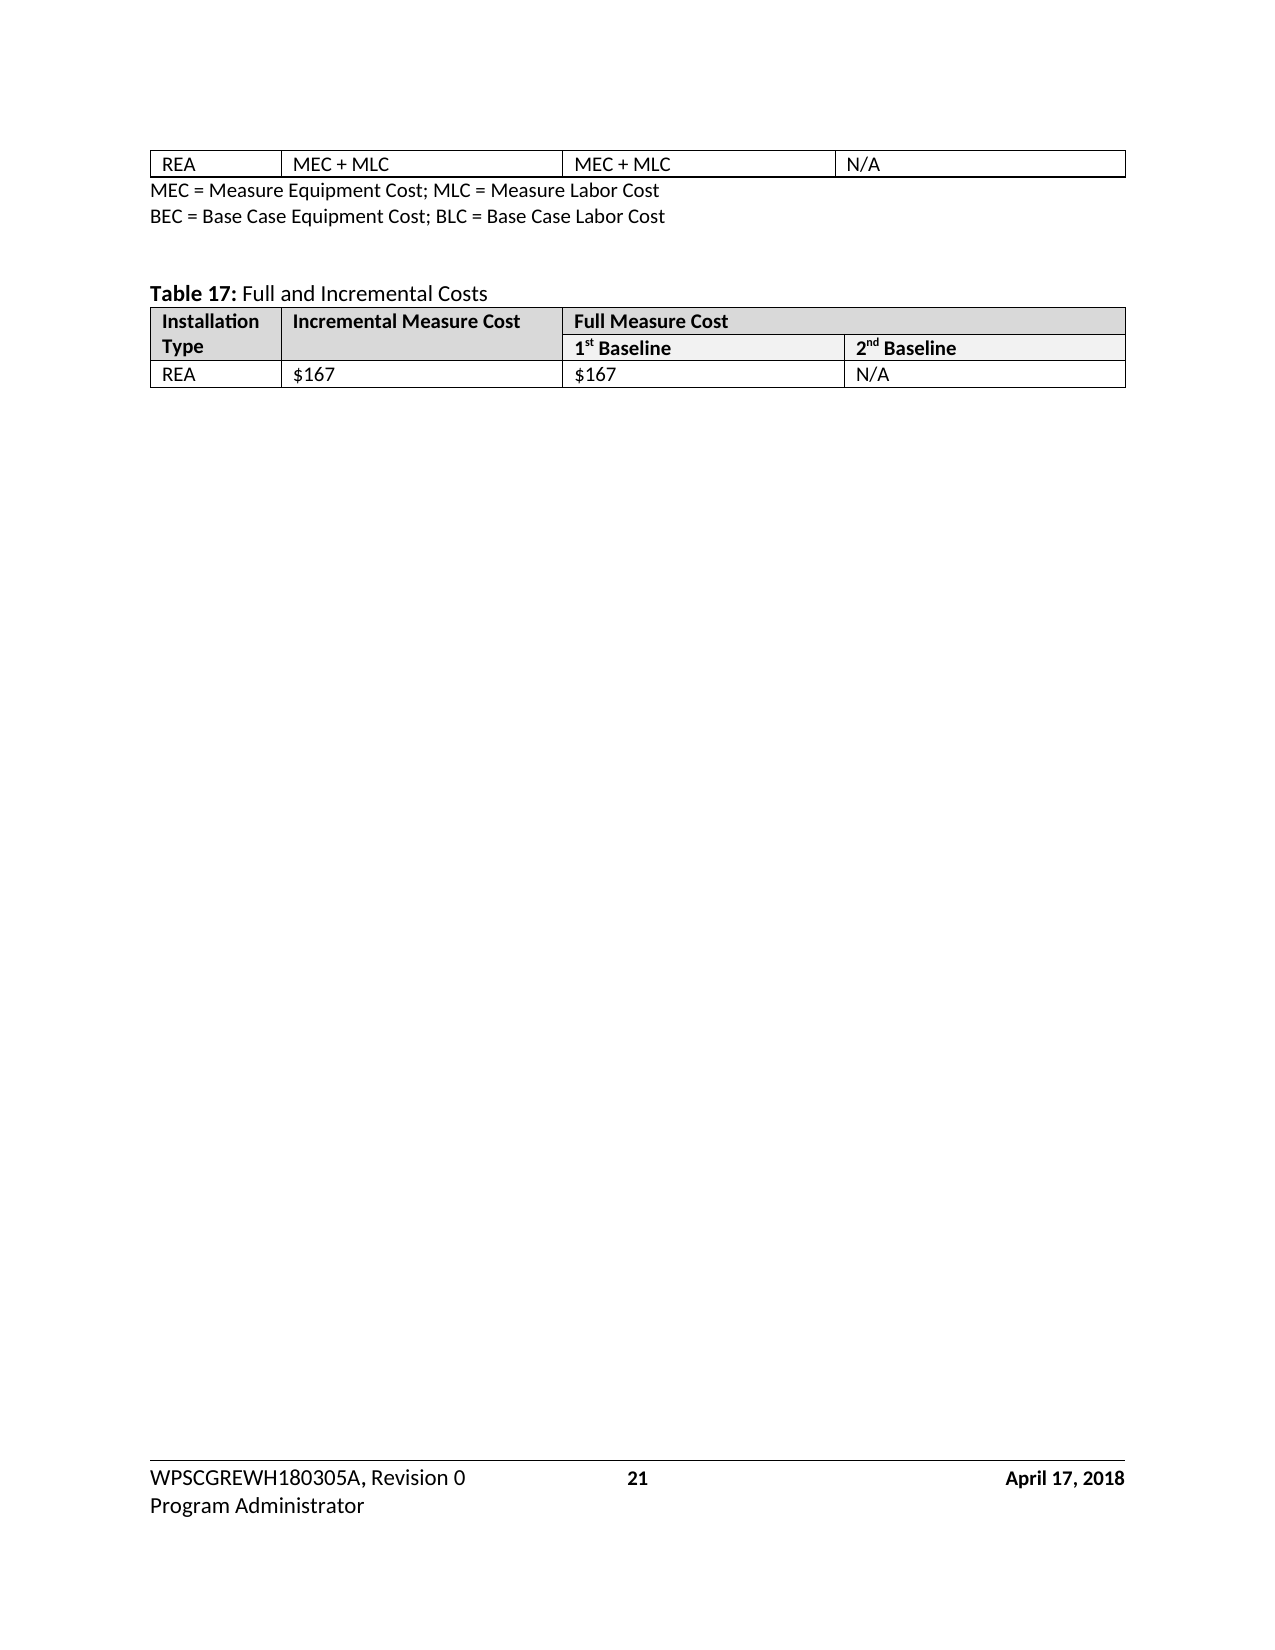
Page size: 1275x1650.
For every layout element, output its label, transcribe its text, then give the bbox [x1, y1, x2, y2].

table_header Installation Type [151, 308, 281, 360]
table_cell REA [151, 151, 281, 176]
text BEC = Base Case Equipment Cost; BLC = Base Case Labor Cost [150, 203, 1125, 228]
table_cell $167 [282, 361, 562, 387]
table_cell N/A [836, 151, 1125, 176]
text Table 17: Full and Incremental Costs [150, 279, 1125, 307]
table_header Full Measure Cost [563, 308, 1125, 334]
table_cell MEC + MLC [282, 151, 562, 176]
table_cell 1st Baseline [563, 335, 844, 360]
table_cell MEC + MLC [563, 151, 835, 176]
table_cell 2nd Baseline [845, 335, 1125, 360]
table_cell N/A [845, 361, 1125, 387]
table_header Incremental Measure Cost [282, 308, 562, 360]
table_cell $167 [563, 361, 844, 387]
text MEC = Measure Equipment Cost; MLC = Measure Labor Cost [150, 178, 1125, 203]
table_cell REA [151, 361, 281, 387]
